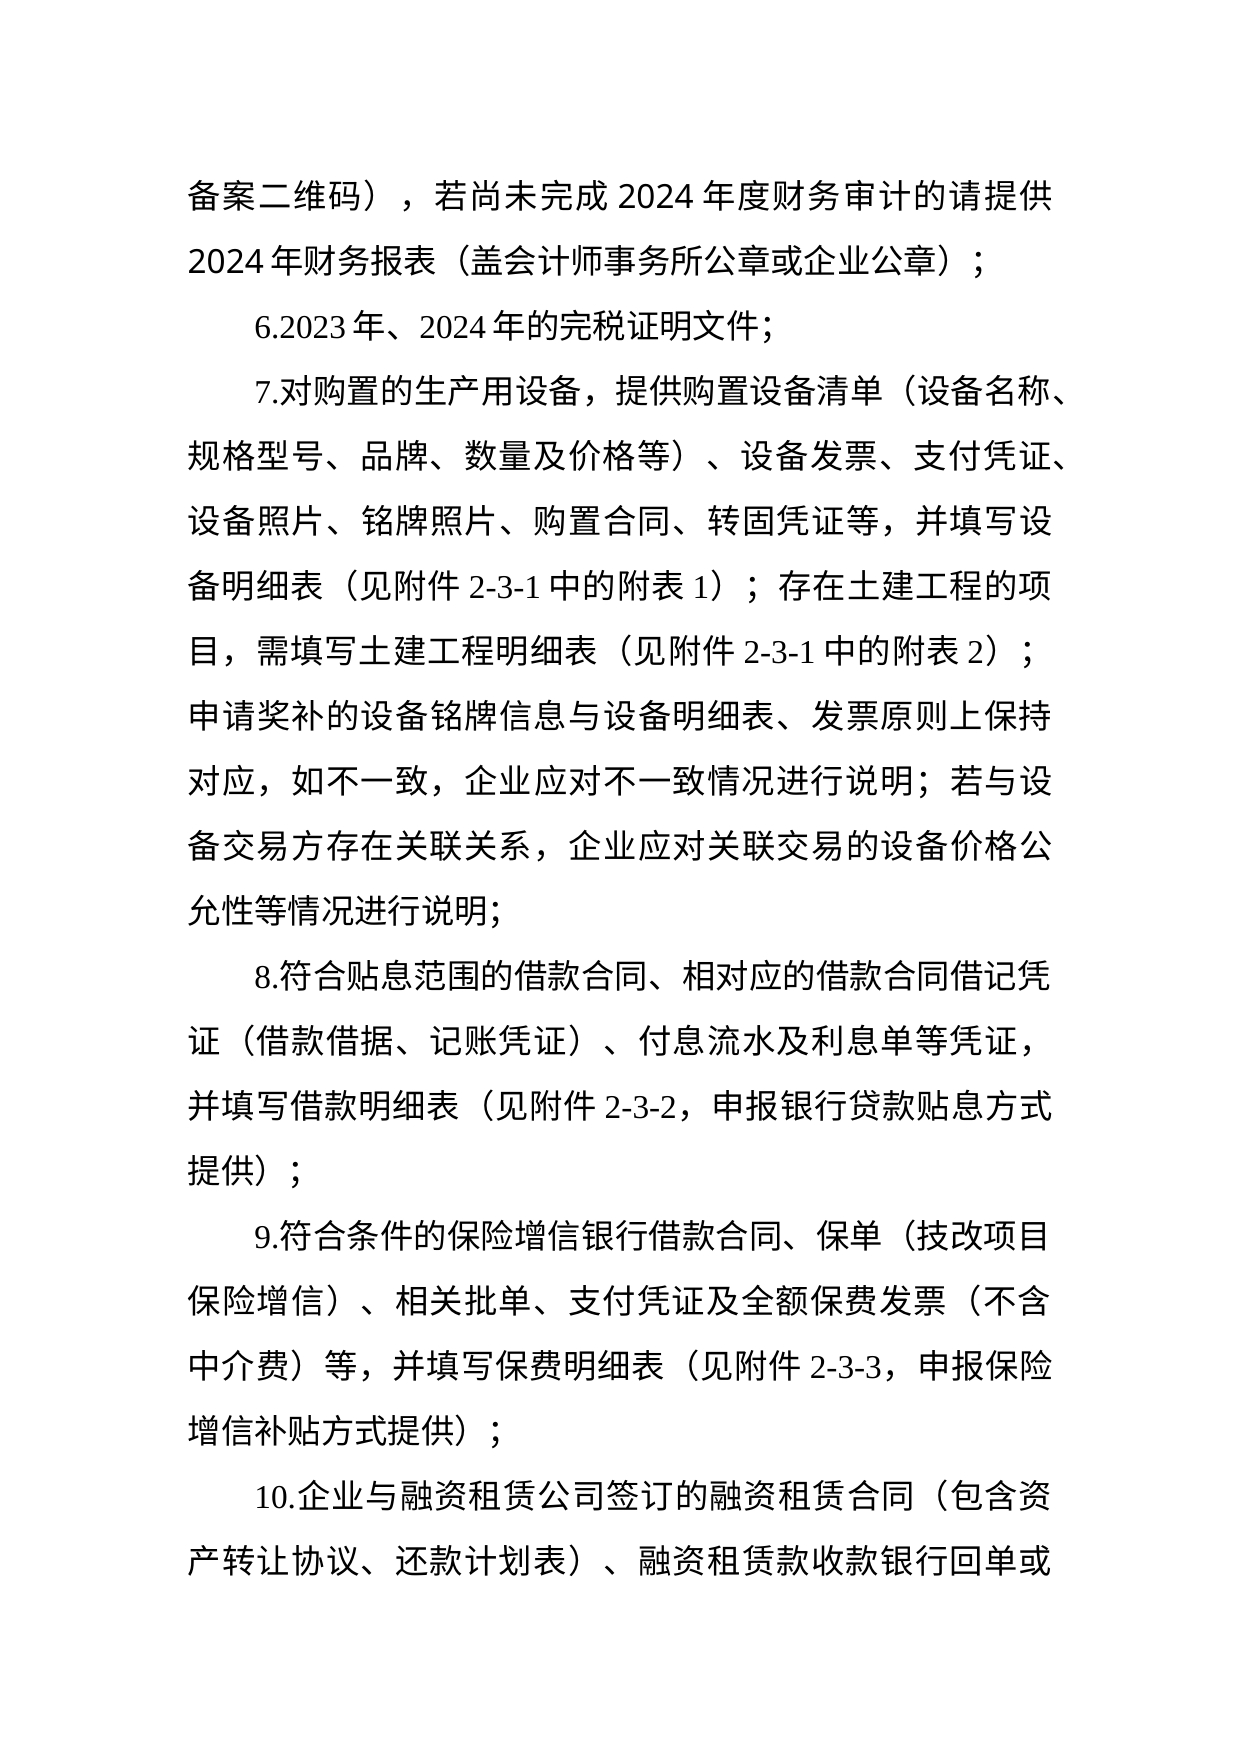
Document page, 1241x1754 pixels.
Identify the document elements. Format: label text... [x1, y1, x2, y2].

text 6.2023年、2024年的完税证明文件； [187, 292, 1053, 357]
text 8.符合贴息范围的借款合同、相对应的借款合同借记凭证（借款借据、记账凭证）、付息流水及利息单等凭证，并填写借款明细表（见附件2-3-2，申报银行贷款贴息方式提供）； [187, 942, 1053, 1202]
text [187, 162, 1053, 292]
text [187, 1462, 1053, 1592]
text 9.符合条件的保险增信银行借款合同、保单（技改项目保险增信）、相关批单、支付凭证及全额保费发票（不含中介费）等，并填写保费明细表（见附件2-3-3，申报保险增信补贴方式提供）； [187, 1202, 1053, 1462]
text 7.对购置的生产用设备，提供购置设备清单（设备名称、规格型号、品牌、数量及价格等）、设备发票、支付凭证、设备照片、铭牌照片、购置合同、转固凭证等，并填写设备明细表（见附件2-3-1中的附表1）；存在土建工程的项目，需填写土建工程明细表（见附件2-3-1中的附表2）；申请奖补的设备铭牌信息与设备明细表、发票原则上保持对应，如不一致，企业应对不一致情况进行说明；若与设备交易方存在关联关系，企业应对关联交易的设备价格公允性等情况进行说明； [187, 357, 1053, 942]
